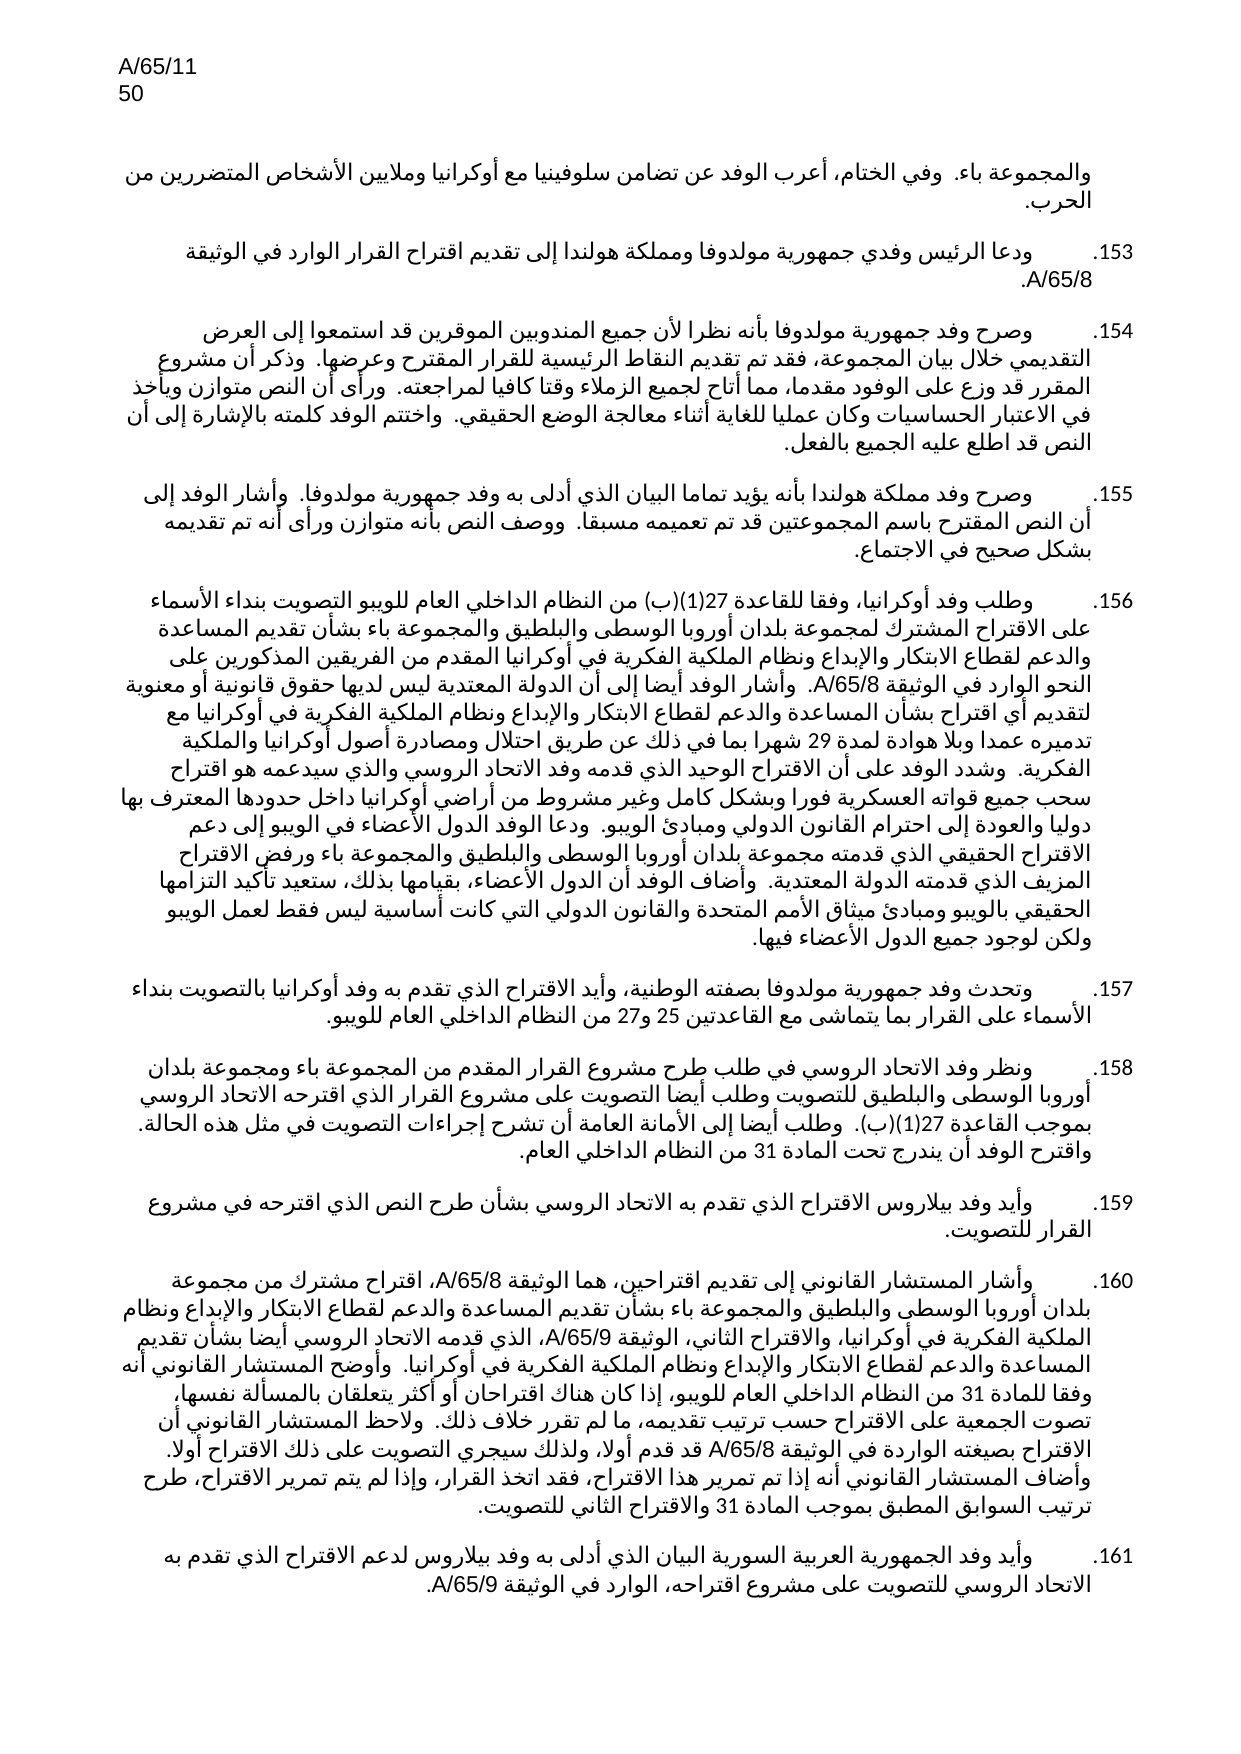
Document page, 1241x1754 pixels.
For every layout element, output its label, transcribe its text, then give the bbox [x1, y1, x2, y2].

text وأيد وفد الجمهورية العربية السورية البيان الذي أدلى به وفد بيلاروس لدعم الاقتراح الذي تقدم به الاتحاد الروسي للتصويت على مشروع اقتراحه، الوارد في الوثيقة A/65/9. [118, 1542, 1092, 1598]
text وتحدث وفد جمهورية مولدوفا بصفته الوطنية، وأيد الاقتراح الذي تقدم به وفد أوكرانيا بالتصويت بنداء الأسماء على القرار بما يتماشى مع القاعدتين 25 و27 من النظام الداخلي العام للويبو. [118, 974, 1092, 1030]
text وصرح وفد جمهورية مولدوفا بأنه نظرا لأن جميع المندوبين الموقرين قد استمعوا إلى العرض التقديمي خلال بيان المجموعة، فقد تم تقديم النقاط الرئيسية للقرار المقترح وعرضها. وذكر أن مشروع المقرر قد وزع على الوفود مقدما، مما أتاح لجميع الزملاء وقتا كافيا لمراجعته. ورأى أن النص متوازن ويأخذ في الاعتبار الحساسيات وكان عمليا للغاية أثناء معالجة الوضع الحقيقي. واختتم الوفد كلمته بالإشارة إلى أن النص قد اطلع عليه الجميع بالفعل. [118, 316, 1092, 457]
text ونظر وفد الاتحاد الروسي في طلب طرح مشروع القرار المقدم من المجموعة باء ومجموعة بلدان أوروبا الوسطى والبلطيق للتصويت وطلب أيضا التصويت على مشروع القرار الذي اقترحه الاتحاد الروسي بموجب القاعدة 27(1)(ب). وطلب أيضا إلى الأمانة العامة أن تشرح إجراءات التصويت في مثل هذه الحالة. واقترح الوفد أن يندرج تحت المادة 31 من النظام الداخلي العام. [118, 1053, 1092, 1165]
text وأشار المستشار القانوني إلى تقديم اقتراحين، هما الوثيقة A/65/8، اقتراح مشترك من مجموعة بلدان أوروبا الوسطى والبلطيق والمجموعة باء بشأن تقديم المساعدة والدعم لقطاع الابتكار والإبداع ونظام الملكية الفكرية في أوكرانيا، والاقتراح الثاني، الوثيقة A/65/9، الذي قدمه الاتحاد الروسي أيضا بشأن تقديم المساعدة والدعم لقطاع الابتكار والإبداع ونظام الملكية الفكرية في أوكرانيا. وأوضح المستشار القانوني أنه وفقا للمادة 31 من النظام الداخلي العام للويبو، إذا كان هناك اقتراحان أو أكثر يتعلقان بالمسألة نفسها، تصوت الجمعية على الاقتراح حسب ترتيب تقديمه، ما لم تقرر خلاف ذلك. ولاحظ المستشار القانوني أن الاقتراح بصيغته الواردة في الوثيقة A/65/8 قد قدم أولا، ولذلك سيجري التصويت على ذلك الاقتراح أولا. وأضاف المستشار القانوني أنه إذا تم تمرير هذا الاقتراح، فقد اتخذ القرار، وإذا لم يتم تمرير الاقتراح، طرح ترتيب السوابق المطبق بموجب المادة 31 والاقتراح الثاني للتصويت. [118, 1267, 1092, 1519]
text وطلب وفد أوكرانيا، وفقا للقاعدة 27(1)(ب) من النظام الداخلي العام للويبو التصويت بنداء الأسماء على الاقتراح المشترك لمجموعة بلدان أوروبا الوسطى والبلطيق والمجموعة باء بشأن تقديم المساعدة والدعم لقطاع الابتكار والإبداع ونظام الملكية الفكرية في أوكرانيا المقدم من الفريقين المذكورين على النحو الوارد في الوثيقة A/65/8. وأشار الوفد أيضا إلى أن الدولة المعتدية ليس لديها حقوق قانونية أو معنوية لتقديم أي اقتراح بشأن المساعدة والدعم لقطاع الابتكار والإبداع ونظام الملكية الفكرية في أوكرانيا مع تدميره عمدا وبلا هوادة لمدة 29 شهرا بما في ذلك عن طريق احتلال ومصادرة أصول أوكرانيا والملكية الفكرية. وشدد الوفد على أن الاقتراح الوحيد الذي قدمه وفد الاتحاد الروسي والذي سيدعمه هو اقتراح سحب جميع قواته العسكرية فورا وبشكل كامل وغير مشروط من أراضي أوكرانيا داخل حدودها المعترف بها دوليا والعودة إلى احترام القانون الدولي ومبادئ الويبو. ودعا الوفد الدول الأعضاء في الويبو إلى دعم الاقتراح الحقيقي الذي قدمته مجموعة بلدان أوروبا الوسطى والبلطيق والمجموعة باء ورفض الاقتراح المزيف الذي قدمته الدولة المعتدية. وأضاف الوفد أن الدول الأعضاء، بقيامها بذلك، ستعيد تأكيد التزامها الحقيقي بالويبو ومبادئ ميثاق الأمم المتحدة والقانون الدولي التي كانت أساسية ليس فقط لعمل الويبو ولكن لوجود جميع الدول الأعضاء فيها. [118, 586, 1092, 951]
text وصرح وفد مملكة هولندا بأنه يؤيد تماما البيان الذي أدلى به وفد جمهورية مولدوفا. وأشار الوفد إلى أن النص المقترح باسم المجموعتين قد تم تعميمه مسبقا. ووصف النص بأنه متوازن ورأى أنه تم تقديمه بشكل صحيح في الاجتماع. [118, 479, 1092, 563]
text ودعا الرئيس وفدي جمهورية مولدوفا ومملكة هولندا إلى تقديم اقتراح القرار الوارد في الوثيقة A/65/8. [118, 237, 1092, 293]
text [118, 158, 1092, 214]
text وأيد وفد بيلاروس الاقتراح الذي تقدم به الاتحاد الروسي بشأن طرح النص الذي اقترحه في مشروع القرار للتصويت. [118, 1188, 1092, 1244]
